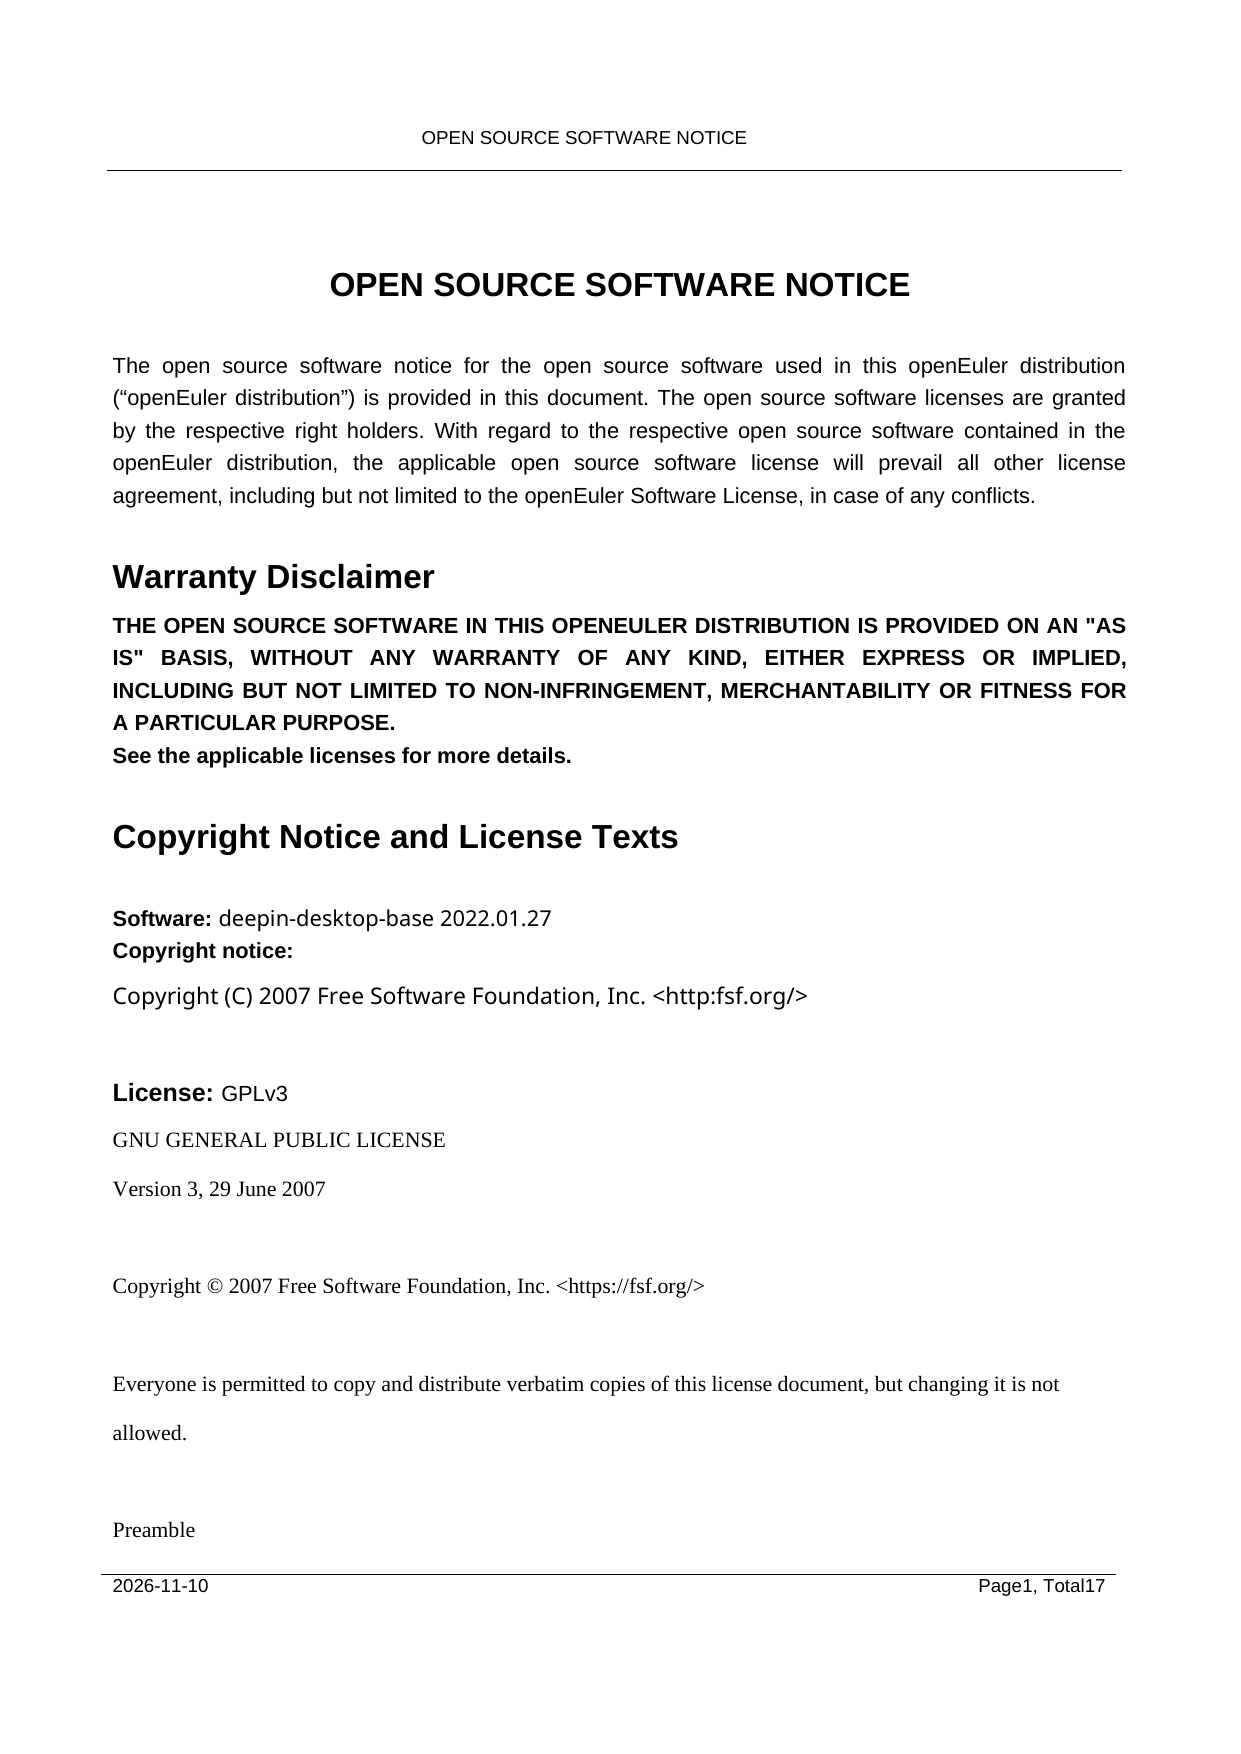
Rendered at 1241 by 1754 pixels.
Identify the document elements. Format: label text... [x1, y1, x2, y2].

text The open source software notice for the open source software used in this openEuler distribution (“openEuler distribution”) is provided in this document. The open source software licenses are granted by the respective right holders. With regard to the respective open source software contained in the openEuler distribution, the applicable open source software license will prevail all other license agreement, including but not limited to the openEuler Software License, in case of any conflicts. [112, 349, 1128, 511]
text License: GPLv3 [112, 1077, 1128, 1109]
text THE OPEN SOURCE SOFTWARE IN THIS OPENEULER DISTRIBUTION IS PROVIDED ON AN "AS IS" BASIS, WITHOUT ANY WARRANTY OF ANY KIND, EITHER EXPRESS OR IMPLIED, INCLUDING BUT NOT LIMITED TO NON-INFRINGEMENT, MERCHANTABILITY OR FITNESS FOR A PARTICULAR PURPOSE. See the applicable licenses for more details. [112, 609, 1128, 771]
text OPEN SOURCE SOFTWARE NOTICE [112, 251, 1128, 316]
text Copyright (C) 2007 Free Software Foundation, Inc. <http:fsf.org/> [112, 979, 1128, 1060]
text Copyright notice: [112, 934, 1128, 966]
text Software: deepin-desktop-base 2022.01.27 [112, 901, 1128, 934]
text Warranty Disclaimer [112, 544, 1128, 609]
text Copyright Notice and License Texts [112, 804, 1128, 869]
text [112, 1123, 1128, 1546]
